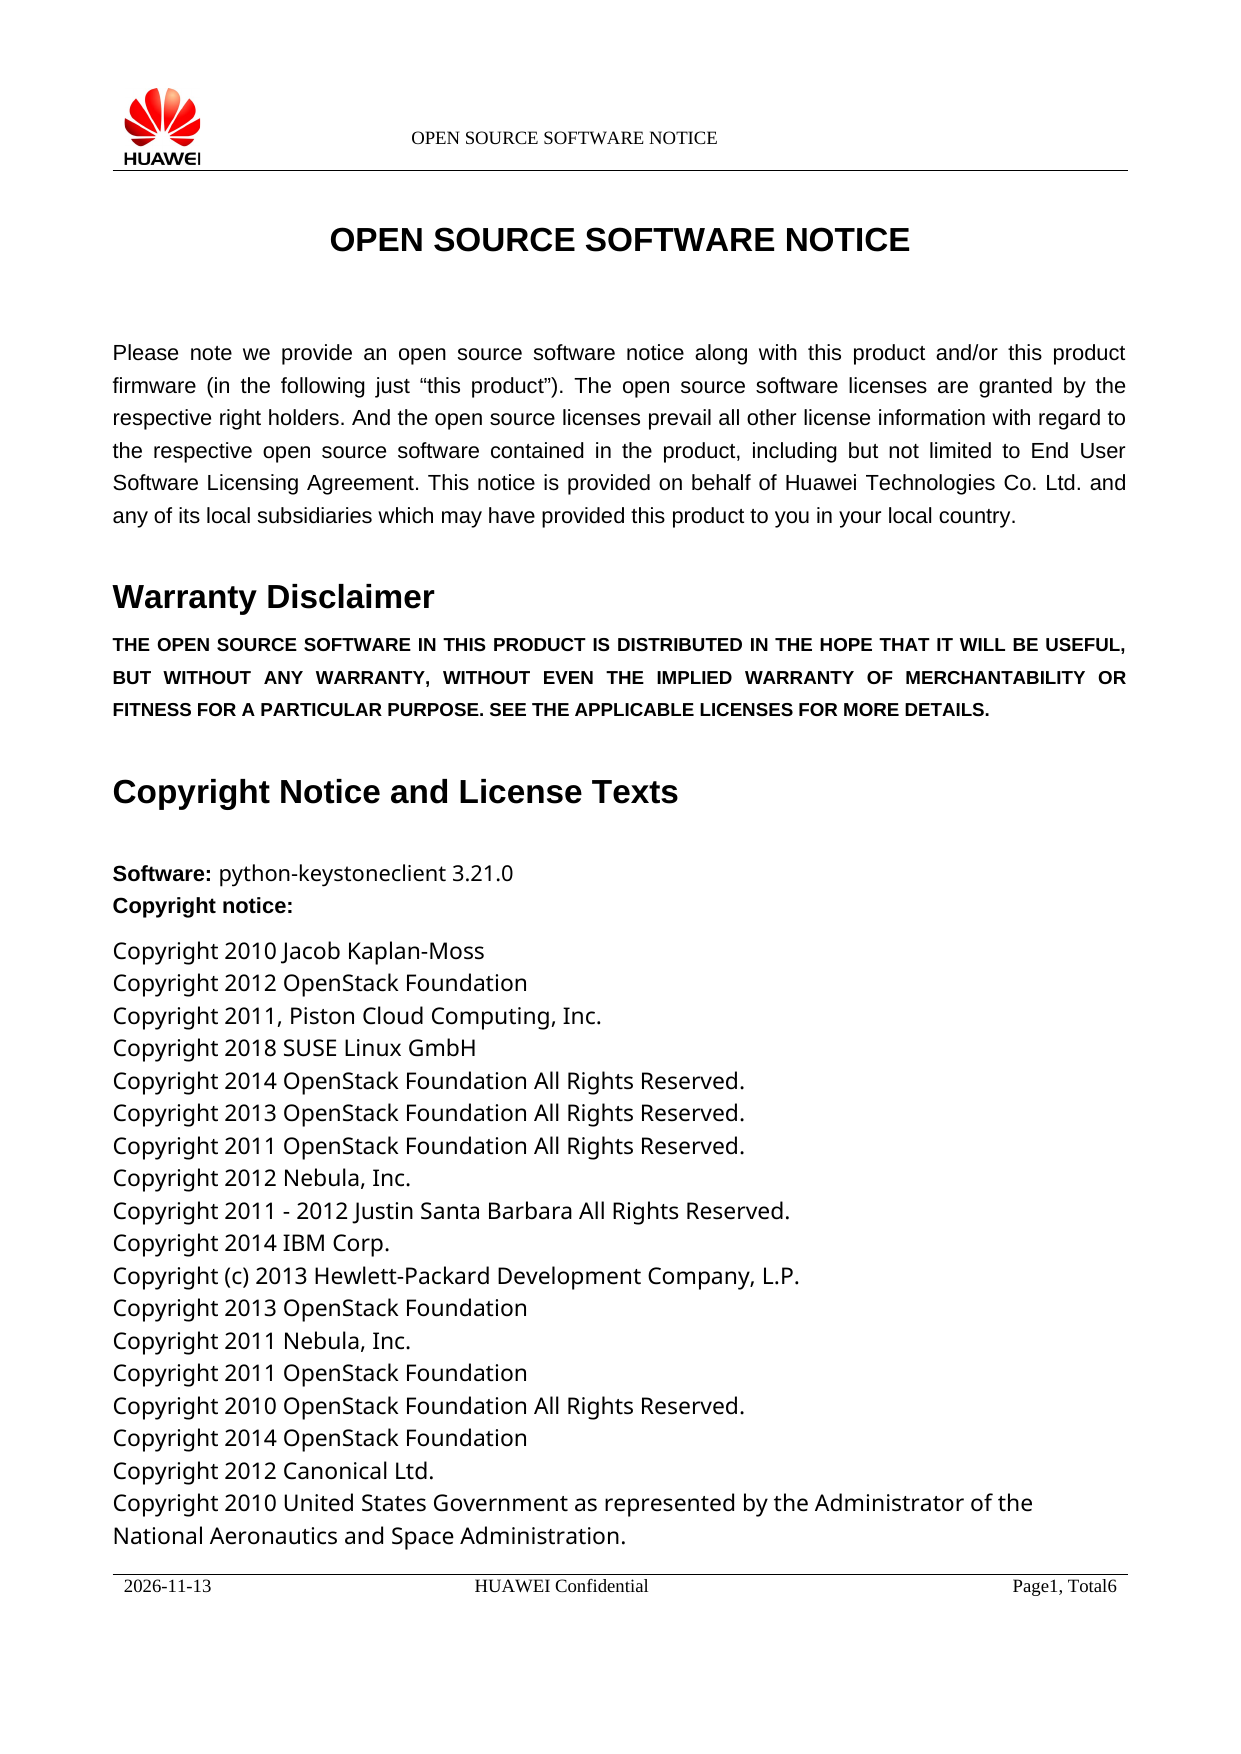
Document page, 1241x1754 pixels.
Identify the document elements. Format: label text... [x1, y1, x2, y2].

text OPEN SOURCE SOFTWARE NOTICE [112, 206, 1128, 271]
text Copyright Notice and License Texts [112, 759, 1128, 824]
picture [124, 88, 201, 165]
title Software: python-keystoneclient 3.21.0 [112, 856, 1128, 889]
text Please note we provide an open source software notice along with this product and/or this product firmware (in the following just “this product”). The open source software licenses are granted by the respective right holders. And the open source licenses prevail all other license information with regard to the respective open source software contained in the product, including but not limited to End User Software Licensing Agreement. This notice is provided on behalf of Huawei Technologies Co. Ltd. and any of its local subsidiaries which may have provided this product to you in your local country. [112, 336, 1128, 531]
text Warranty Disclaimer [112, 564, 1128, 629]
text The open source software in this product is distributed in the hope that it will be useful, but WITHOUT ANY WARRANTY, without even the implied warranty of MERCHANTABILITY or FITNESS FOR A PARTICULAR PURPOSE. See the applicable licenses for more details. [112, 629, 1128, 726]
text Copyright notice: [112, 889, 1128, 921]
